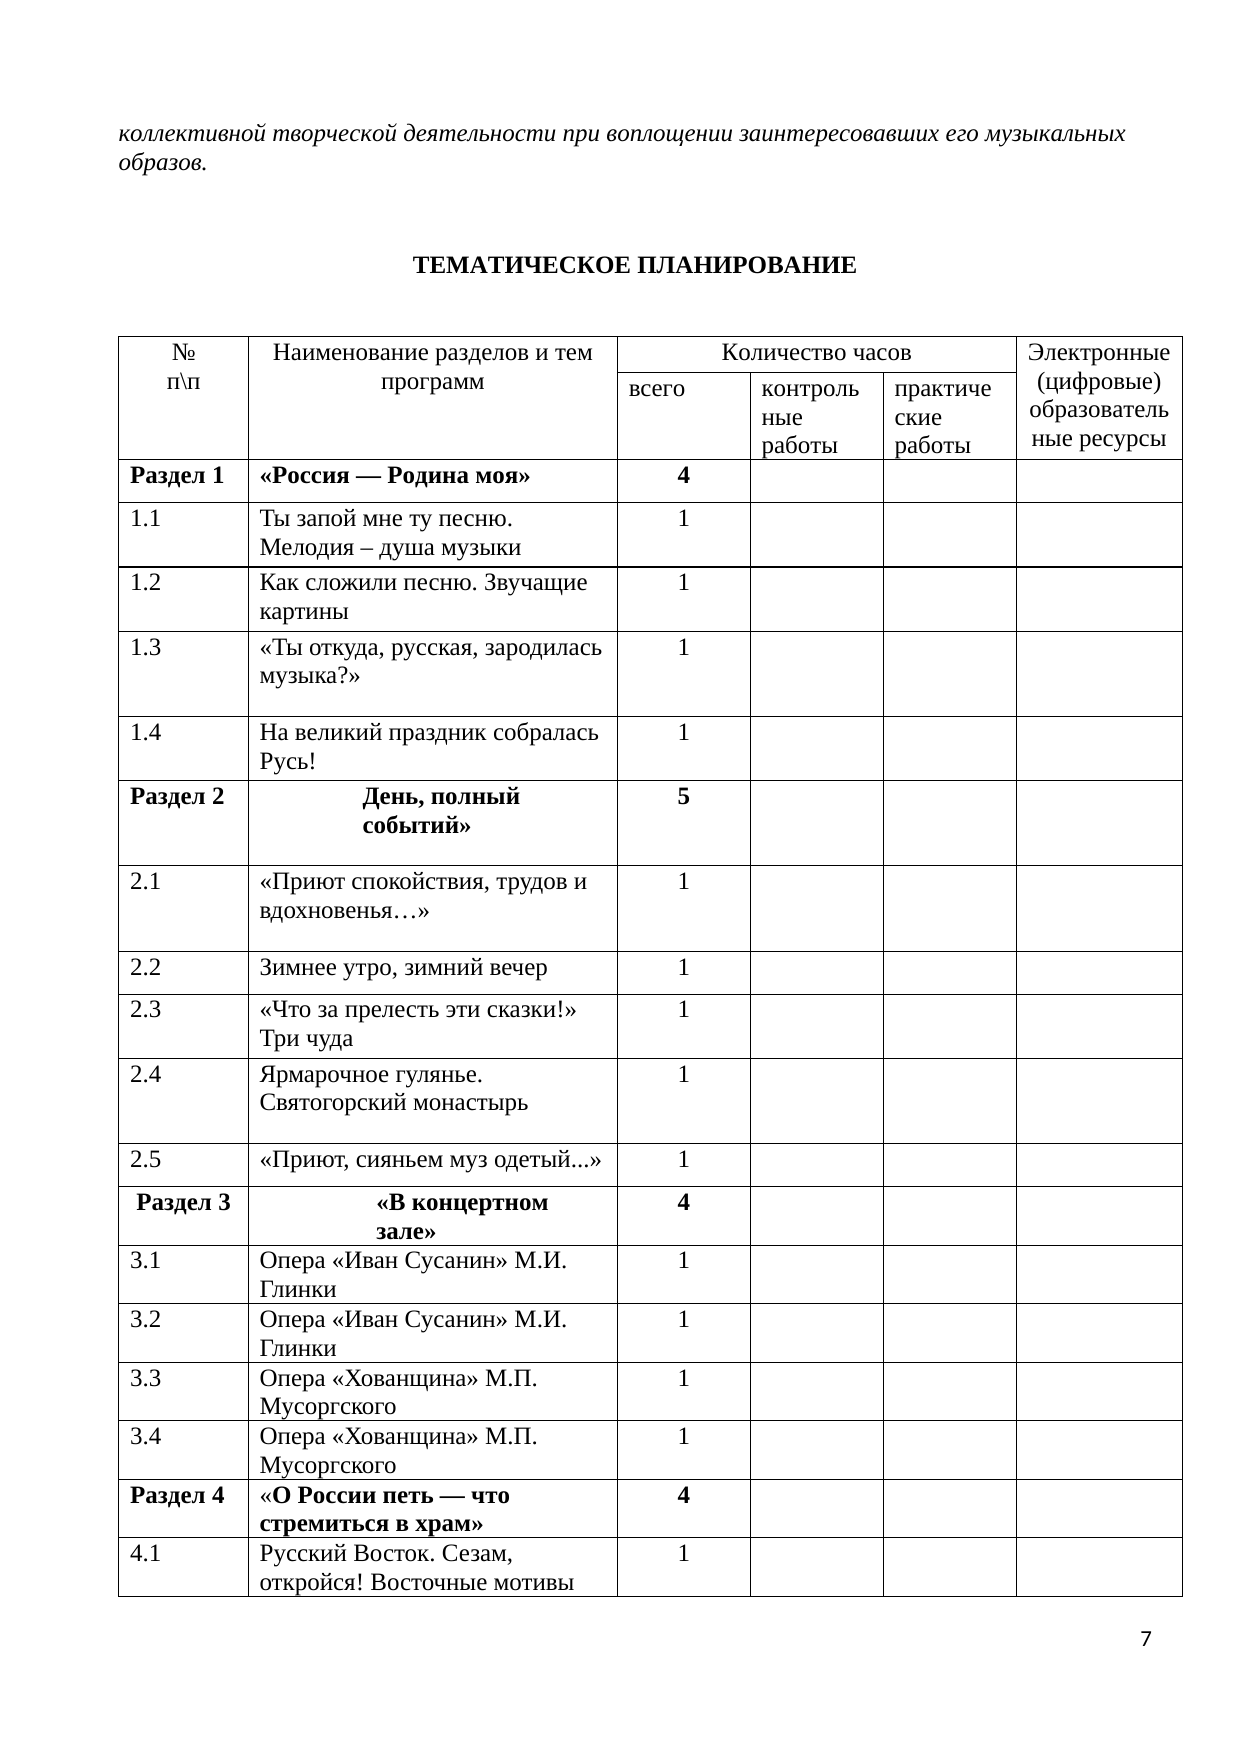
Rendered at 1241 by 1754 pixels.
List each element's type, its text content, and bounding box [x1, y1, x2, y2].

table_cell практиче ские работы [884, 373, 1016, 459]
table_cell 1 [618, 632, 750, 716]
table_cell Ярмарочное гулянье. Святогорский монастырь [249, 1059, 617, 1143]
table_cell 1.2 [119, 568, 248, 631]
table_cell 2.5 [119, 1144, 248, 1186]
table_cell контроль ные работы [751, 373, 883, 459]
table_cell [751, 1187, 883, 1244]
table_cell [884, 866, 1016, 951]
table_cell «Россия — Родина моя» [249, 460, 617, 502]
table_cell 1 [618, 1144, 750, 1186]
table_cell 5 [618, 781, 750, 865]
table_cell 1 [618, 995, 750, 1058]
table_cell «Ты откуда, русская, зародилась музыка?» [249, 632, 617, 716]
table_cell [751, 1144, 883, 1186]
table_cell [1017, 1144, 1182, 1186]
table_cell [884, 1304, 1016, 1362]
table_cell [884, 1538, 1016, 1596]
table_cell [1017, 781, 1182, 865]
table_cell Ты запой мне ту песню. Мелодия – душа музыки [249, 503, 617, 566]
table_cell 1 [618, 1421, 750, 1479]
table_cell [1017, 1304, 1182, 1362]
table_cell Раздел 1 [119, 460, 248, 502]
table_cell 1 [618, 866, 750, 951]
table_cell 4 [618, 1187, 750, 1244]
table_cell 2.3 [119, 995, 248, 1058]
table_cell [884, 995, 1016, 1058]
table_cell 1 [618, 1059, 750, 1143]
table_cell [751, 1304, 883, 1362]
table_cell [884, 568, 1016, 631]
table_cell [751, 1246, 883, 1303]
table_cell Опера «Иван Сусанин» М.И. Глинки [249, 1246, 617, 1303]
table_cell [884, 1187, 1016, 1244]
table_cell [751, 503, 883, 566]
table_cell [751, 717, 883, 780]
table_cell Опера «Хованщина» М.П. Мусоргского [249, 1421, 617, 1479]
table_cell [1017, 1187, 1182, 1244]
table_cell 1 [618, 568, 750, 631]
table_cell [884, 1421, 1016, 1479]
table_cell 1 [618, 503, 750, 566]
table_cell [884, 503, 1016, 566]
table_cell 1 [618, 717, 750, 780]
table_cell [1017, 995, 1182, 1058]
table_cell «Что за прелесть эти сказки!» Три чуда [249, 995, 617, 1058]
table_header Количество часов [618, 337, 1016, 372]
table_cell [751, 460, 883, 502]
table_cell [884, 632, 1016, 716]
table_cell Опера «Хованщина» М.П. Мусоргского [249, 1363, 617, 1420]
table_cell [751, 1421, 883, 1479]
table_cell 1 [618, 1363, 750, 1420]
table_cell «В концертном зале» [249, 1187, 617, 1244]
table_cell [884, 1246, 1016, 1303]
table_cell 2.4 [119, 1059, 248, 1143]
table_cell [884, 781, 1016, 865]
table_cell «Приют, сияньем муз одетый...» [249, 1144, 617, 1186]
table_cell [1017, 952, 1182, 993]
table_cell 3.4 [119, 1421, 248, 1479]
table_cell [751, 866, 883, 951]
table_cell [751, 1480, 883, 1537]
table_cell [1017, 1538, 1182, 1596]
table_cell всего [618, 373, 750, 459]
table_cell 3.1 [119, 1246, 248, 1303]
table_cell [1017, 503, 1182, 566]
table_cell [751, 1059, 883, 1143]
table_cell [751, 1538, 883, 1596]
text ТЕМАТИЧЕСКОЕ ПЛАНИРОВАНИЕ [118, 250, 1152, 278]
table_cell Опера «Иван Сусанин» М.И. Глинки [249, 1304, 617, 1362]
table_cell 2.1 [119, 866, 248, 951]
table_cell [751, 568, 883, 631]
table_cell Зимнее утро, зимний вечер [249, 952, 617, 993]
table_cell [1017, 1480, 1182, 1537]
table_cell [751, 952, 883, 993]
table_cell 1.1 [119, 503, 248, 566]
table_header № п\п [119, 337, 248, 459]
table_cell 2.2 [119, 952, 248, 993]
table_cell [1017, 632, 1182, 716]
table_cell [884, 1363, 1016, 1420]
table_cell 3.3 [119, 1363, 248, 1420]
table_cell 4.1 [119, 1538, 248, 1596]
table_cell [884, 717, 1016, 780]
table_cell [884, 1480, 1016, 1537]
table_cell Раздел 4 [119, 1480, 248, 1537]
table_header Наименование разделов и тем программ [249, 337, 617, 459]
table_cell «О России петь — что стремиться в храм» [249, 1480, 617, 1537]
table_cell [884, 1059, 1016, 1143]
table_cell 1 [618, 1304, 750, 1362]
table_cell [1017, 717, 1182, 780]
table_cell Русский Восток. Сезам, откройся! Восточные мотивы [249, 1538, 617, 1596]
table_cell 1.4 [119, 717, 248, 780]
table_cell [1017, 568, 1182, 631]
table_cell 1 [618, 952, 750, 993]
table_cell [1017, 866, 1182, 951]
table_cell [1017, 460, 1182, 502]
table_cell [884, 952, 1016, 993]
table_cell [751, 632, 883, 716]
table_cell [751, 995, 883, 1058]
table_cell 1 [618, 1246, 750, 1303]
table_cell [1017, 1059, 1182, 1143]
table_cell «Приют спокойствия, трудов и вдохновенья…» [249, 866, 617, 951]
table_cell Раздел 3 [119, 1187, 248, 1244]
table_cell [1017, 1363, 1182, 1420]
table_cell На великий праздник собралась Русь! [249, 717, 617, 780]
table_cell [751, 1363, 883, 1420]
table_cell [884, 1144, 1016, 1186]
table_cell 1 [618, 1538, 750, 1596]
table_cell 3.2 [119, 1304, 248, 1362]
table_cell Как сложили песню. Звучащие картины [249, 568, 617, 631]
table_cell [1017, 1421, 1182, 1479]
table_cell [1017, 1246, 1182, 1303]
table_cell 4 [618, 460, 750, 502]
table_cell [884, 460, 1016, 502]
table_cell [751, 781, 883, 865]
table_cell 4 [618, 1480, 750, 1537]
table_cell 1.3 [119, 632, 248, 716]
table_cell День, полный событий» [249, 781, 617, 865]
table_header Электронные (цифровые) образовательные ресурсы [1017, 337, 1182, 459]
table_cell Раздел 2 [119, 781, 248, 865]
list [118, 118, 1152, 176]
